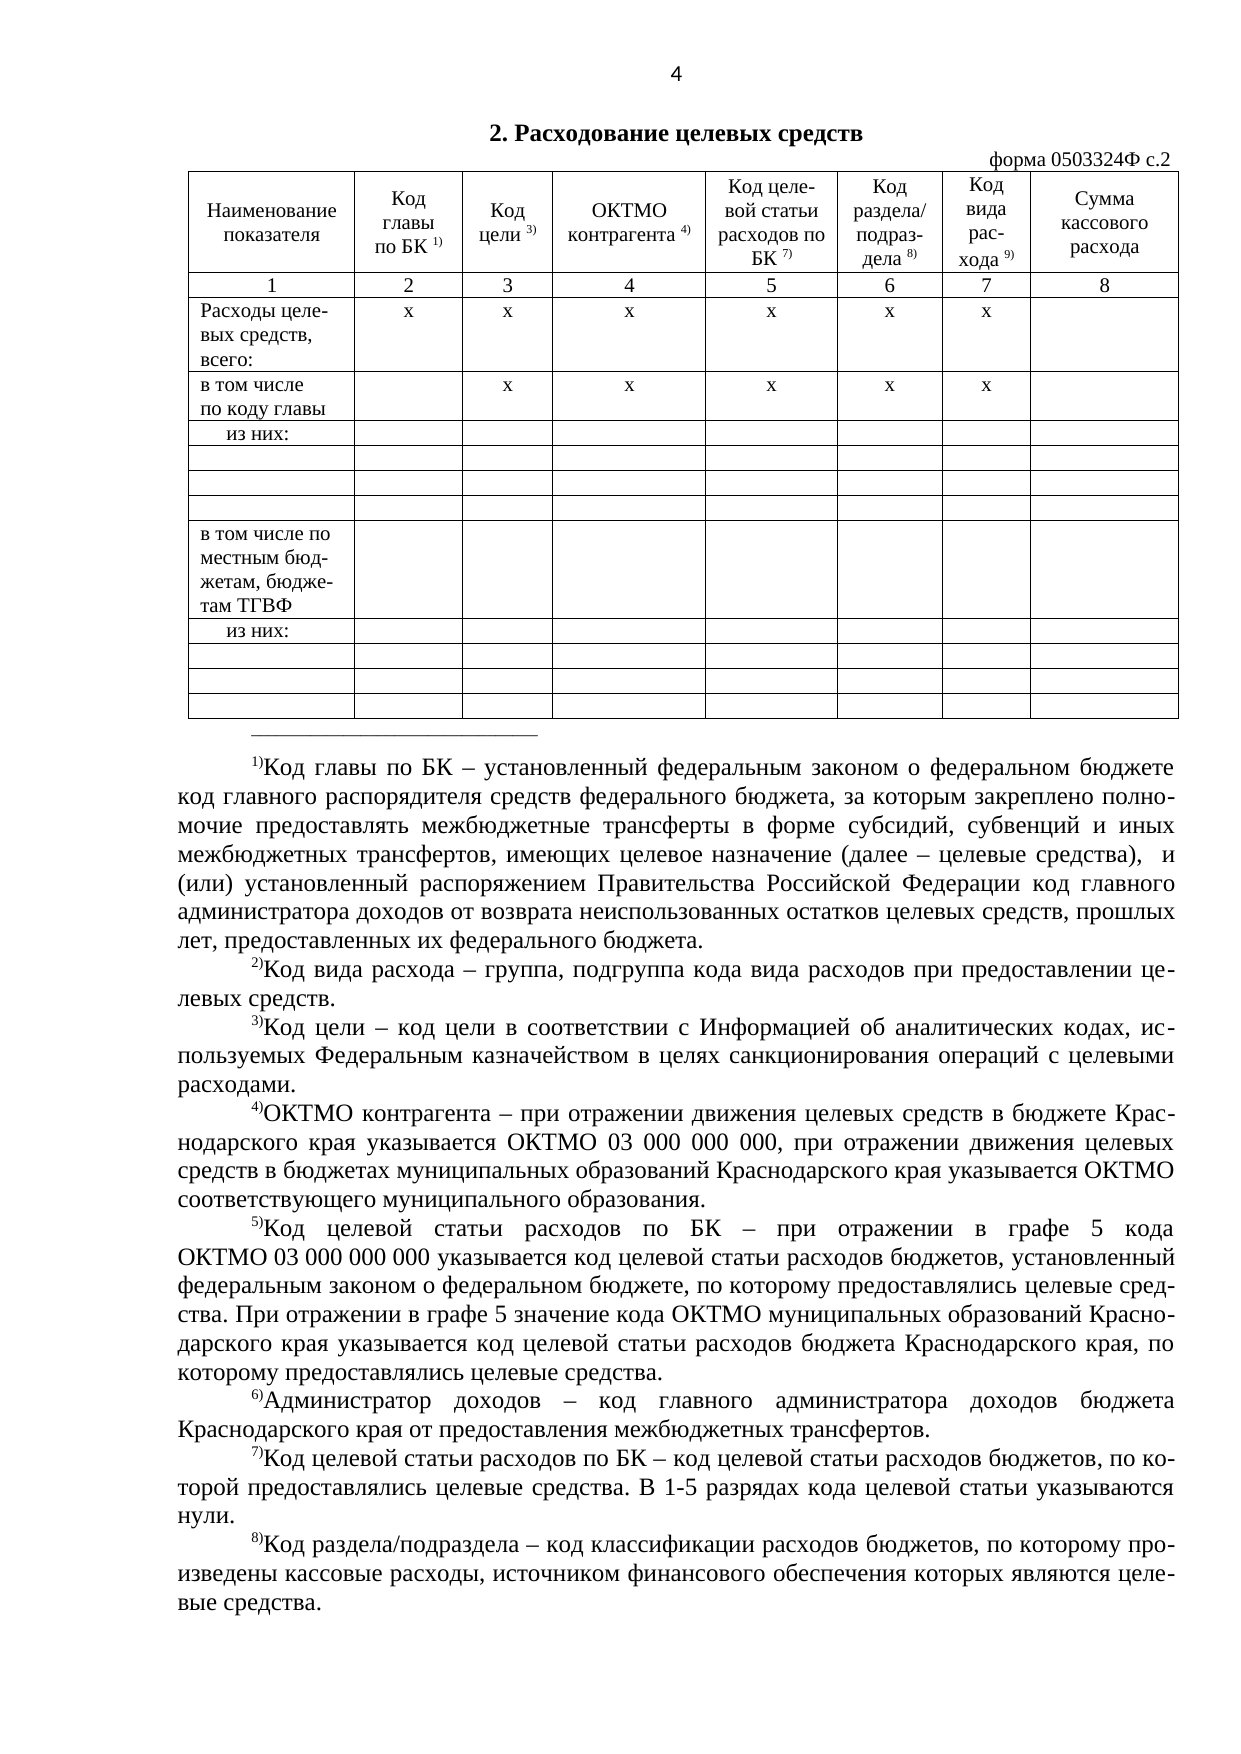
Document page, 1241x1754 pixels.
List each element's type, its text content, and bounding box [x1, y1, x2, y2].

table_cell [189, 446, 354, 470]
table_cell [1031, 496, 1178, 520]
table_cell [706, 446, 837, 470]
table_cell [463, 669, 552, 693]
table_cell [463, 496, 552, 520]
table_cell [1031, 298, 1178, 371]
table_cell [553, 619, 705, 642]
table_cell [1031, 694, 1178, 718]
table_cell [1031, 669, 1178, 693]
table_cell [838, 446, 942, 470]
table_cell 7 [943, 273, 1030, 297]
table_cell [463, 446, 552, 470]
table_cell из них: [189, 421, 354, 445]
table_cell х [943, 298, 1030, 371]
table_cell х [943, 372, 1030, 420]
table_cell х [355, 298, 462, 371]
table_cell [1031, 372, 1178, 420]
text 5)Код целевой статьи расходов по БК – при отражении в графе 5 кода ОКТМО 03 000 000 000 указывается код целевой статьи расходов бюджетов, установленный федеральным законом о федеральном бюджете, по которому предоставлялись целевые средства. При отражении в графе 5 значение кода ОКТМО муниципальных образований Краснодарского края указывается код целевой статьи расходов бюджета Краснодарского края, по которому предоставлялись целевые средства. [177, 1213, 1175, 1386]
table_cell в том числе по коду главы [189, 372, 354, 420]
table_cell [943, 496, 1030, 520]
table_cell [355, 446, 462, 470]
table_header Код цели 3) [463, 172, 552, 272]
table_cell [943, 694, 1030, 718]
table_cell х [463, 372, 552, 420]
table_cell [463, 694, 552, 718]
table_cell [706, 619, 837, 642]
table_header Код раздела/ подраздела 8) [838, 172, 942, 272]
table_cell 4 [553, 273, 705, 297]
table_cell [943, 471, 1030, 495]
table_cell [553, 694, 705, 718]
table_cell [706, 521, 837, 617]
table_cell [189, 644, 354, 668]
table_cell [706, 644, 837, 668]
table_cell [1031, 644, 1178, 668]
table_header Код главы по БК 1) [355, 172, 462, 272]
text 2)Код вида расхода – группа, подгруппа кода вида расходов при предоставлении целевых средств. [177, 954, 1175, 1012]
table_cell [943, 619, 1030, 642]
table_cell [553, 471, 705, 495]
text 3)Код цели – код цели в соответствии с Информацией об аналитических кодах, используемых Федеральным казначейством в целях санкционирования операций с целевыми расходами. [177, 1012, 1175, 1098]
table_cell [355, 669, 462, 693]
table_cell [189, 694, 354, 718]
table_cell [355, 421, 462, 445]
table_cell [463, 619, 552, 642]
table_header Код вида расхода 9) [943, 172, 1030, 272]
table_cell из них: [189, 619, 354, 642]
table_cell [463, 471, 552, 495]
table_cell [463, 521, 552, 617]
table_cell [355, 644, 462, 668]
table_cell [553, 496, 705, 520]
table_cell [553, 421, 705, 445]
table_cell [355, 521, 462, 617]
text 1)Код главы по БК – установленный федеральным законом о федеральном бюджете код главного распорядителя средств федерального бюджета, за которым закреплено полномочие предоставлять межбюджетные трансферты в форме субсидий, субвенций и иных межбюджетных трансфертов, имеющих целевое назначение (далее – целевые средства), и (или) установленный распоряжением Правительства Российской Федерации код главного администратора доходов от возврата неиспользованных остатков целевых средств, прошлых лет, предоставленных их федерального бюджета. [177, 752, 1175, 954]
table_cell [838, 694, 942, 718]
table_cell [463, 644, 552, 668]
table_cell [189, 496, 354, 520]
table_cell [553, 644, 705, 668]
table_cell 3 [463, 273, 552, 297]
table_cell х [553, 298, 705, 371]
table_cell х [706, 372, 837, 420]
table_cell 2 [355, 273, 462, 297]
table_cell [463, 421, 552, 445]
table_cell [189, 471, 354, 495]
table_header Наименование показателя [189, 172, 354, 272]
table_cell 1 [189, 273, 354, 297]
table_cell [189, 669, 354, 693]
table_cell [943, 521, 1030, 617]
table_cell [1031, 446, 1178, 470]
table_cell [355, 471, 462, 495]
table_cell 5 [706, 273, 837, 297]
table_header Сумма кассового расхода [1031, 172, 1178, 272]
table_cell [1031, 521, 1178, 617]
text 2. Расходование целевых средств [177, 118, 1175, 147]
table_cell [553, 669, 705, 693]
table_cell [706, 669, 837, 693]
table_cell [838, 421, 942, 445]
table_header Код целевой статьи расходов по БК 7) [706, 172, 837, 272]
table_cell 6 [838, 273, 942, 297]
text __________________________________ [177, 719, 1175, 752]
table_cell х [838, 298, 942, 371]
table_cell [838, 644, 942, 668]
text 4)ОКТМО контрагента – при отражении движения целевых средств в бюджете Краснодарского края указывается ОКТМО 03 000 000 000, при отражении движения целевых средств в бюджетах муниципальных образований Краснодарского края указывается ОКТМО соответствующего муниципального образования. [177, 1098, 1175, 1213]
table_cell [838, 521, 942, 617]
table_cell [943, 669, 1030, 693]
table_cell Расходы целевых средств, всего: [189, 298, 354, 371]
table_cell [838, 669, 942, 693]
table_cell [706, 694, 837, 718]
table_cell х [553, 372, 705, 420]
table_cell х [463, 298, 552, 371]
table_header ОКТМО контрагента 4) [553, 172, 705, 272]
table_cell в том числе по местным бюджетам, бюджетам ТГВФ [189, 521, 354, 617]
text 7)Код целевой статьи расходов по БК – код целевой статьи расходов бюджетов, по которой предоставлялись целевые средства. В 1-5 разрядах кода целевой статьи указываются нули. [177, 1443, 1175, 1529]
table_cell [838, 496, 942, 520]
table_cell [943, 644, 1030, 668]
table_cell х [838, 372, 942, 420]
table_cell [1031, 619, 1178, 642]
table_cell [943, 421, 1030, 445]
table_cell [838, 471, 942, 495]
table_cell [706, 471, 837, 495]
table_cell [355, 496, 462, 520]
table_cell [553, 446, 705, 470]
table_cell [553, 521, 705, 617]
text 6)Администратор доходов – код главного администратора доходов бюджета Краснодарского края от предоставления межбюджетных трансфертов. [177, 1386, 1175, 1443]
table_cell х [706, 298, 837, 371]
table_cell [1031, 421, 1178, 445]
text форма 0503324Ф с.2 [177, 147, 1175, 171]
table_cell [706, 496, 837, 520]
table_cell [1031, 471, 1178, 495]
table_cell [706, 421, 837, 445]
table_cell [355, 619, 462, 642]
table_cell [838, 619, 942, 642]
table_cell [355, 372, 462, 420]
table_cell 8 [1031, 273, 1178, 297]
text 8)Код раздела/подраздела – код классификации расходов бюджетов, по которому произведены кассовые расходы, источником финансового обеспечения которых являются целевые средства. [177, 1529, 1175, 1616]
table_cell [355, 694, 462, 718]
table_cell [943, 446, 1030, 470]
